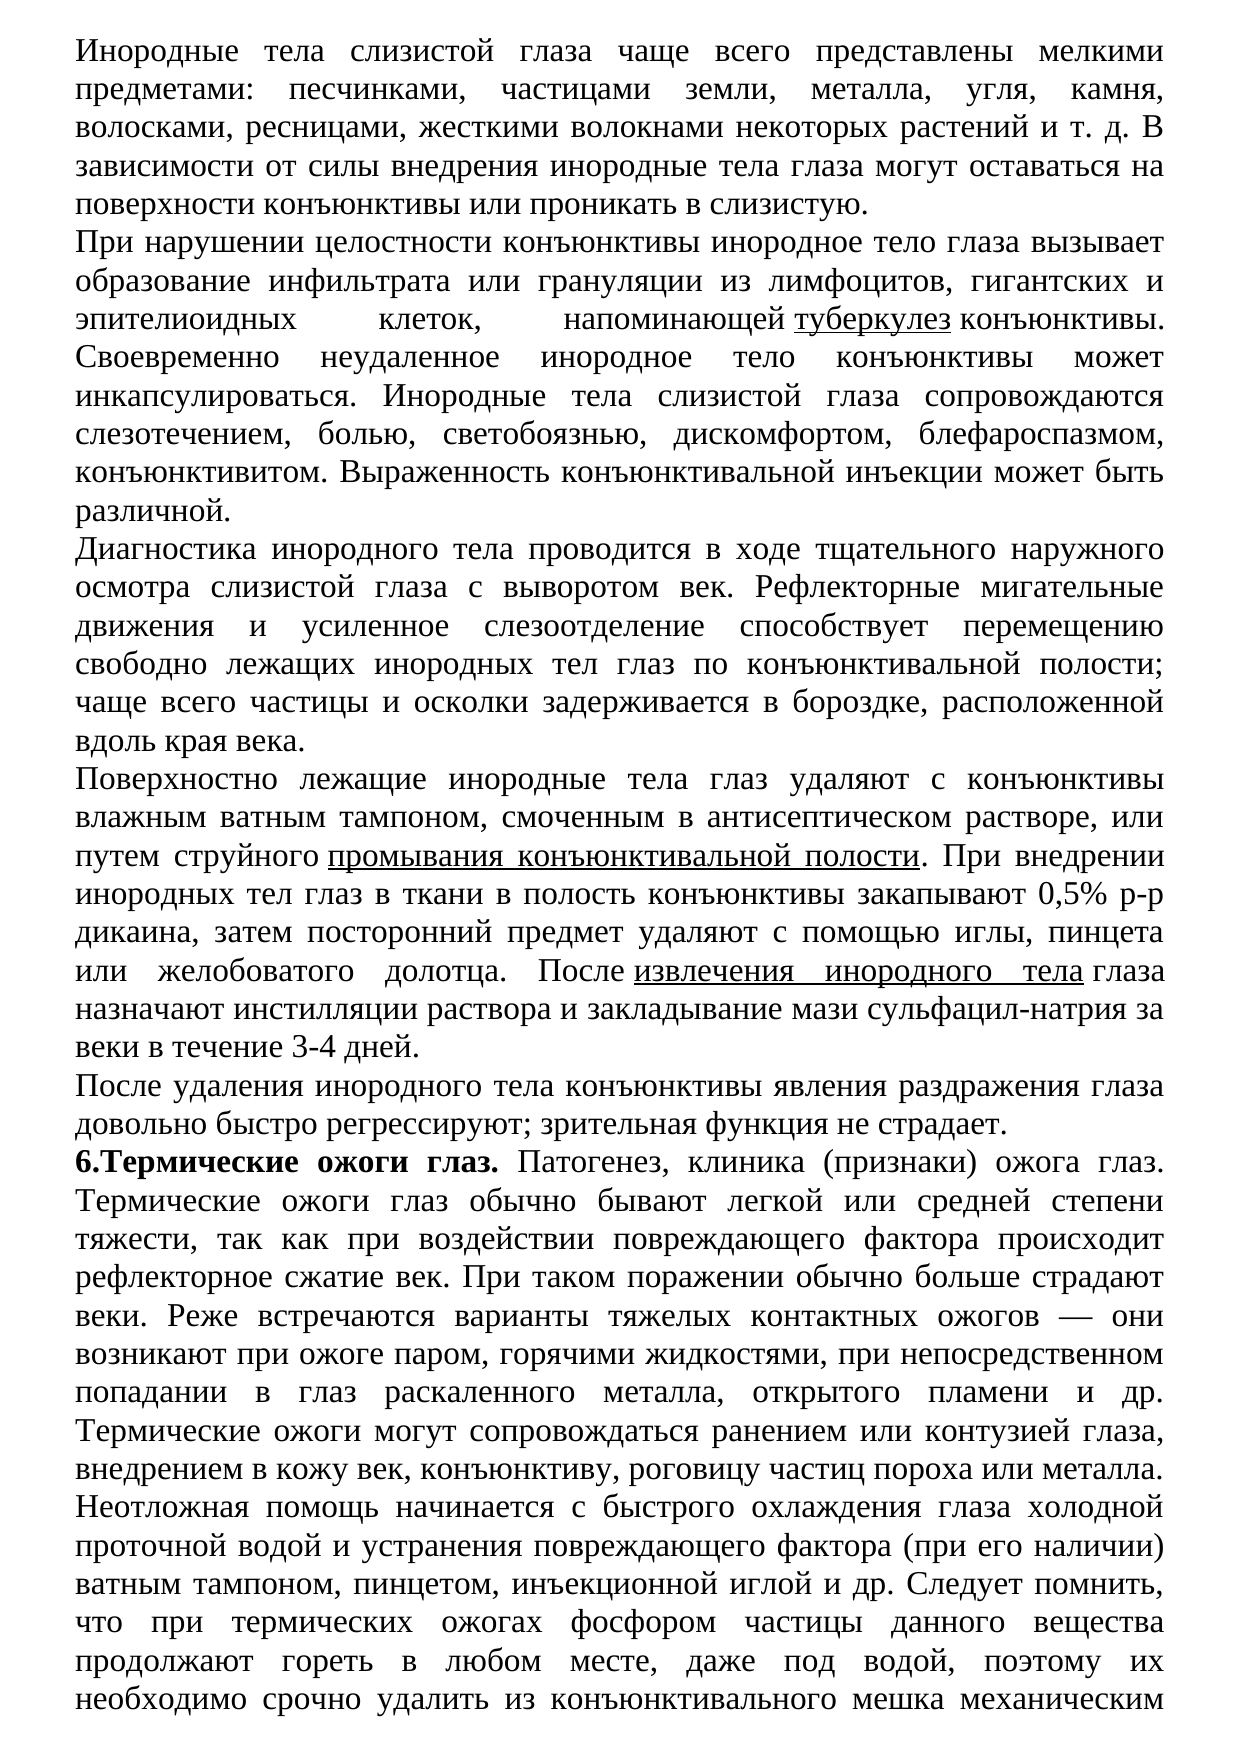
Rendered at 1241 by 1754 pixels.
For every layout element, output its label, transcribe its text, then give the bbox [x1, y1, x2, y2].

text При нарушении целостности конъюнктивы инородное тело глаза вызывает образование инфильтрата или грануляции из лимфоцитов, гигантских и эпителиоидных клеток, напоминающей туберкулез конъюнктивы. Своевременно неудаленное инородное тело конъюнктивы может инкапсулироваться. Инородные тела слизистой глаза сопровождаются слезотечением, болью, светобоязнью, дискомфортом, блефароспазмом, конъюнктивитом. Выраженность конъюнктивальной инъекции может быть различной. [75, 222, 1165, 528]
text После удаления инородного тела конъюнктивы явления раздражения глаза довольно быстро регрессируют; зрительная функция не страдает. [75, 1065, 1165, 1142]
text Диагностика инородного тела проводится в ходе тщательного наружного осмотра слизистой глаза с выворотом век. Рефлекторные мигательные движения и усиленное слезоотделение способствует перемещению свободно лежащих инородных тел глаз по конъюнктивальной полости; чаще всего частицы и осколки задерживается в бороздке, расположенной вдоль края века. [75, 528, 1165, 758]
text Инородные тела слизистой глаза чаще всего представлены мелкими предметами: песчинками, частицами земли, металла, угля, камня, волосками, ресницами, жесткими волокнами некоторых растений и т. д. В зависимости от силы внедрения инородные тела глаза могут оставаться на поверхности конъюнктивы или проникать в слизистую. [75, 30, 1165, 222]
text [75, 1142, 1165, 1717]
text Поверхностно лежащие инородные тела глаз удаляют с конъюнктивы влажным ватным тампоном, смоченным в антисептическом растворе, или путем струйного промывания конъюнктивальной полости. При внедрении инородных тел глаз в ткани в полость конъюнктивы закапывают 0,5% р-р дикаина, затем посторонний предмет удаляют с помощью иглы, пинцета или желобоватого долотца. После извлечения инородного тела глаза назначают инстилляции раствора и закладывание мази сульфацил-натрия за веки в течение 3-4 дней. [75, 758, 1165, 1065]
